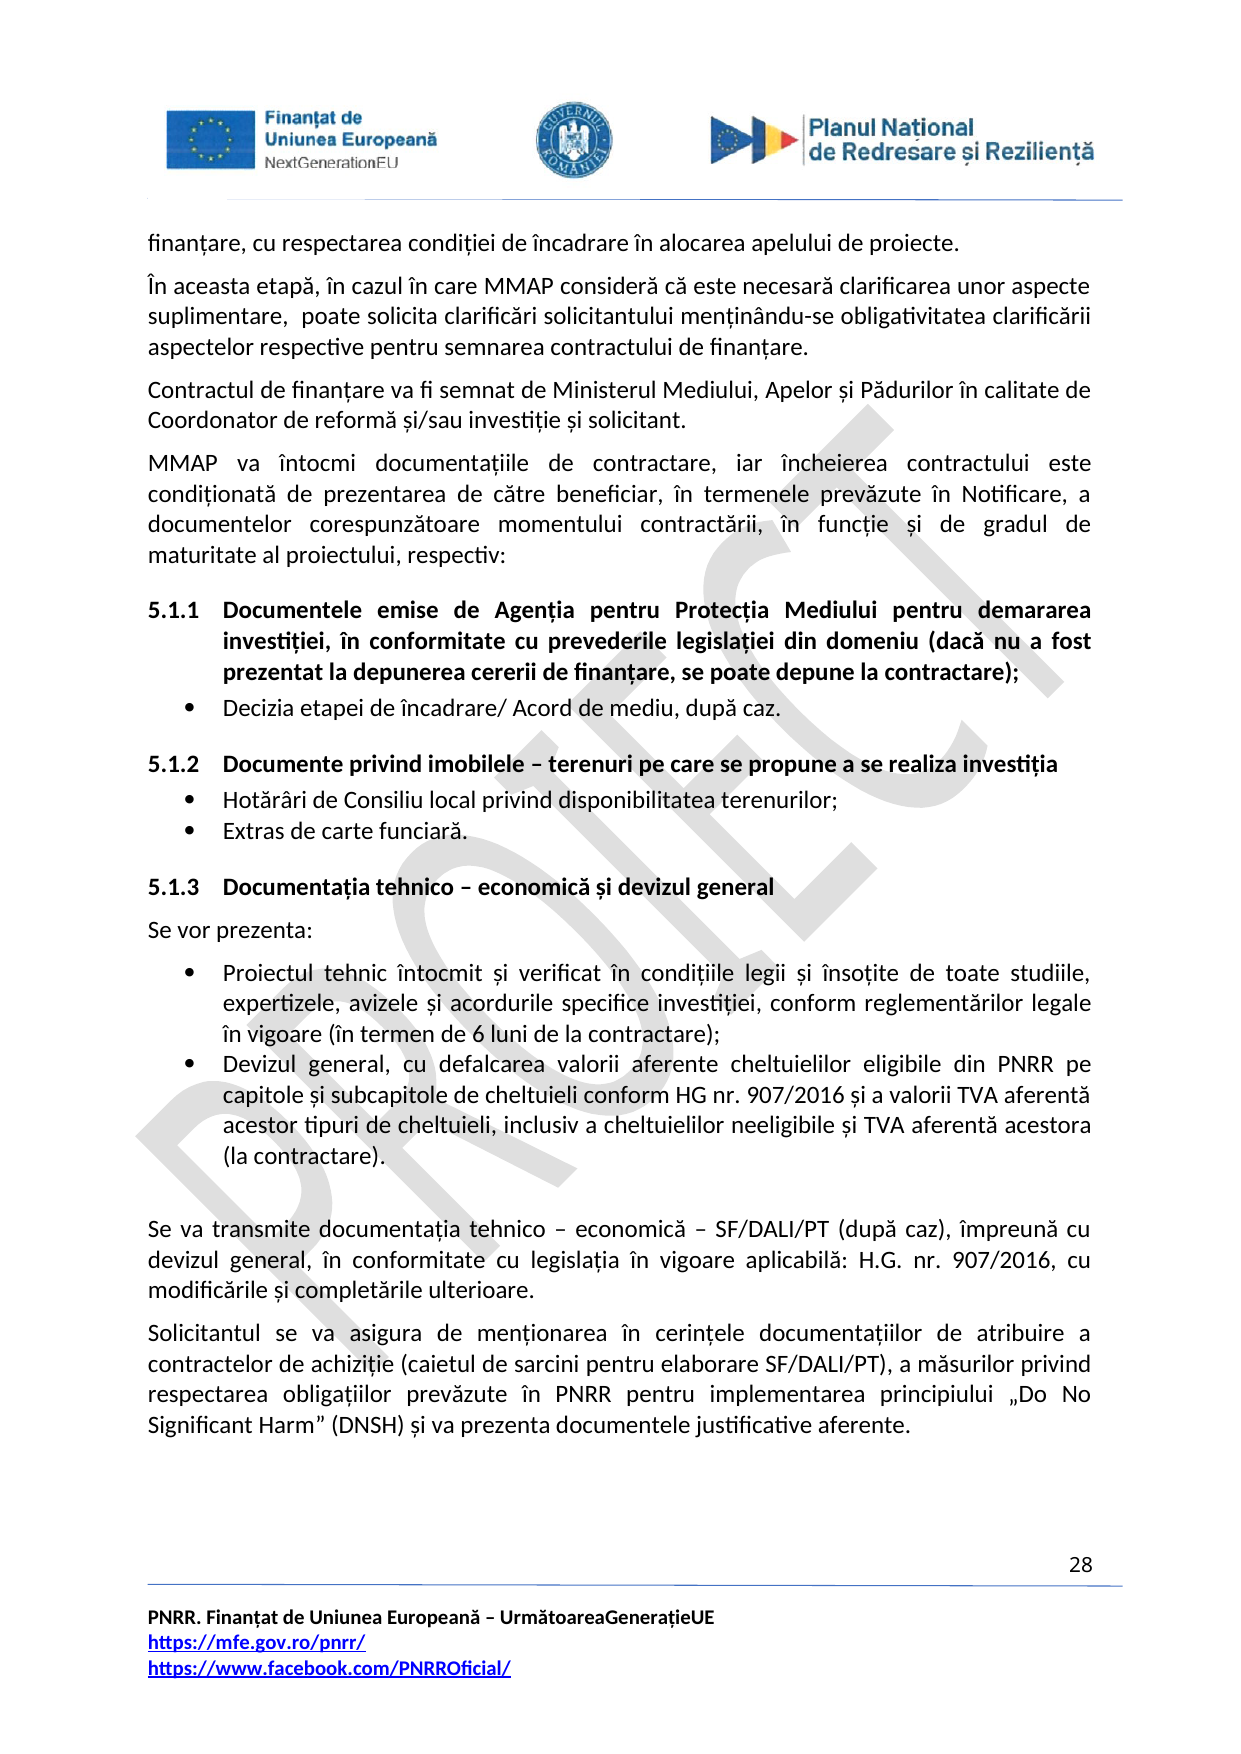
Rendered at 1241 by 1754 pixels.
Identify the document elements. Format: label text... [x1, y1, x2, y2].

picture [147, 73, 1123, 199]
text Se vor prezenta: [148, 914, 1093, 944]
list Proiectul tehnic întocmit și verificat în condițiile legii și însoțite de toate studiile, expertizele, avizele și acordurile specifice investiției, conform reglementărilor legale în vigoare (în termen de 6 luni de la contractare); [185, 957, 1093, 1048]
text Solicitantul se va asigura de menționarea în cerințele documentațiilor de atribuire a contractelor de achiziție (caietul de sarcini pentru elaborare SF/DALI/PT), a măsurilor privind respectarea obligațiilor prevăzute în PNRR pentru implementarea principiului „Do No Significant Harm” (DNSH) și va prezenta documentele justificative aferente. [148, 1317, 1093, 1439]
text Contractul de finanțare va fi semnat de Ministerul Mediului, Apelor și Pădurilor în calitate de Coordonator de reformă și/sau investiție și solicitant. [148, 374, 1093, 435]
subtitle Documentele emise de Agenția pentru Protecția Mediului pentru demararea investiției, în conformitate cu prevederile legislației din domeniu (dacă nu a fost prezentat la depunerea cererii de finanțare, se poate depune la contractare); [148, 594, 1093, 686]
list Devizul general, cu defalcarea valorii aferente cheltuielilor eligibile din PNRR pe capitole și subcapitole de cheltuieli conform HG nr. 907/2016 și a valorii TVA aferentă acestor tipuri de cheltuieli, inclusiv a cheltuielilor neeligibile și TVA aferentă acestora (la contractare). [185, 1048, 1093, 1170]
text MMAP va întocmi documentațiile de contractare, iar încheierea contractului este condiționată de prezentarea de către beneficiar, în termenele prevăzute în Notificare, a documentelor corespunzătoare momentului contractării, în funcție și de gradul de maturitate al proiectului, respectiv: [148, 447, 1093, 569]
list Extras de carte funciară. [185, 815, 1093, 846]
list Hotărâri de Consiliu local privind disponibilitatea terenurilor; [185, 785, 1093, 815]
subtitle Documentația tehnico – economică și devizul general [148, 871, 1093, 901]
text Se va transmite documentația tehnico – economică – SF/DALI/PT (după caz), împreună cu devizul general, în conformitate cu legislația în vigoare aplicabilă: H.G. nr. 907/2016, cu modificările și completările ulterioare. [148, 1213, 1093, 1305]
list Decizia etapei de încadrare/ Acord de mediu, după caz. [185, 692, 1093, 723]
text În aceasta etapă, în cazul în care MMAP consideră că este necesară clarificarea unor aspecte suplimentare, poate solicita clarificări solicitantului menținându-se obligativitatea clarificării aspectelor respective pentru semnarea contractului de finanțare. [148, 270, 1093, 361]
subtitle Documente privind imobilele – terenuri pe care se propune a se realiza investiția [148, 748, 1093, 778]
